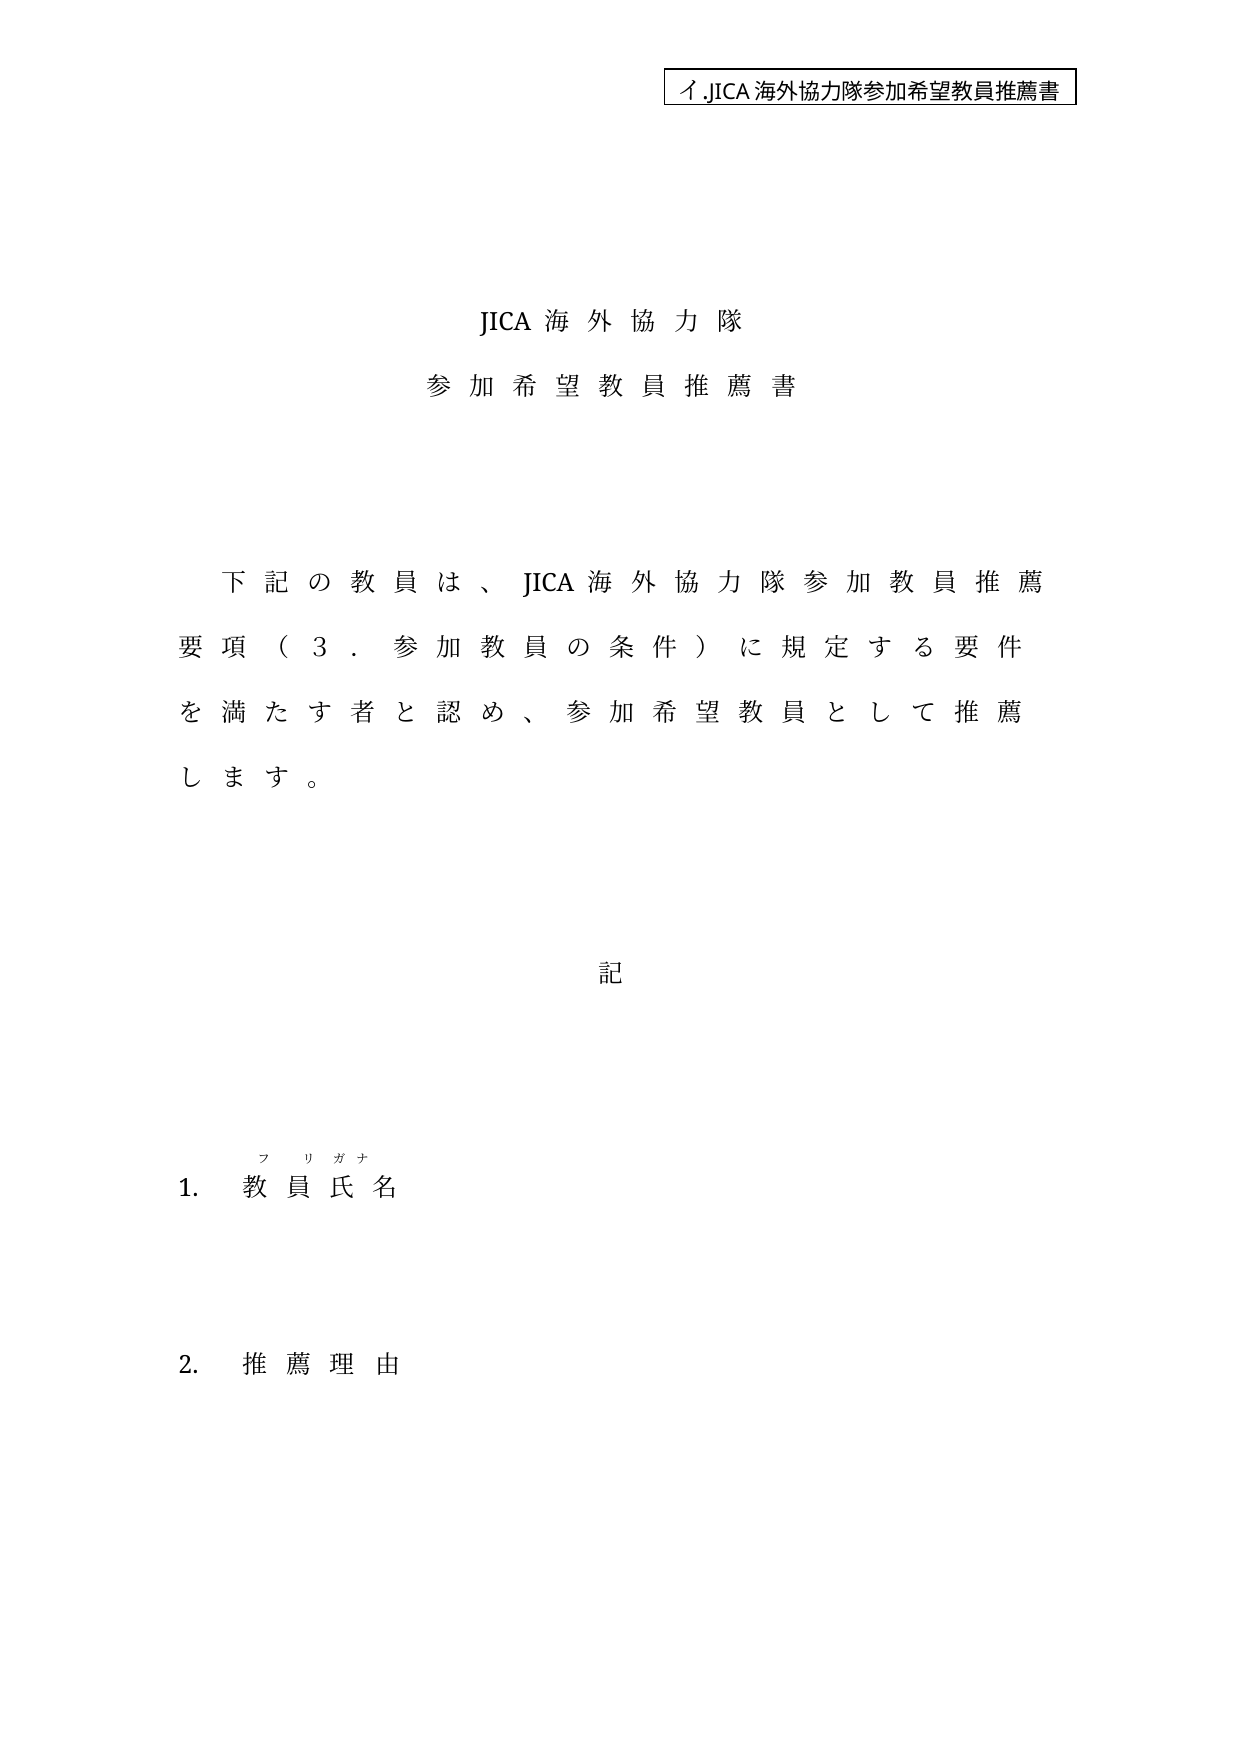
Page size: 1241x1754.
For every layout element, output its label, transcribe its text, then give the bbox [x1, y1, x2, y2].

text JICA海外協力隊 [178, 287, 1062, 352]
text 参加希望教員推薦書 [178, 352, 1062, 417]
text 下記の教員は、JICA海外協力隊参加教員推薦要項（３．参加教員の条件）に規定する要件を満たす者と認め、参加希望教員として推薦します。 [178, 548, 1062, 809]
text 記 [178, 939, 1062, 1004]
list 推薦理由 [178, 1330, 1062, 1396]
